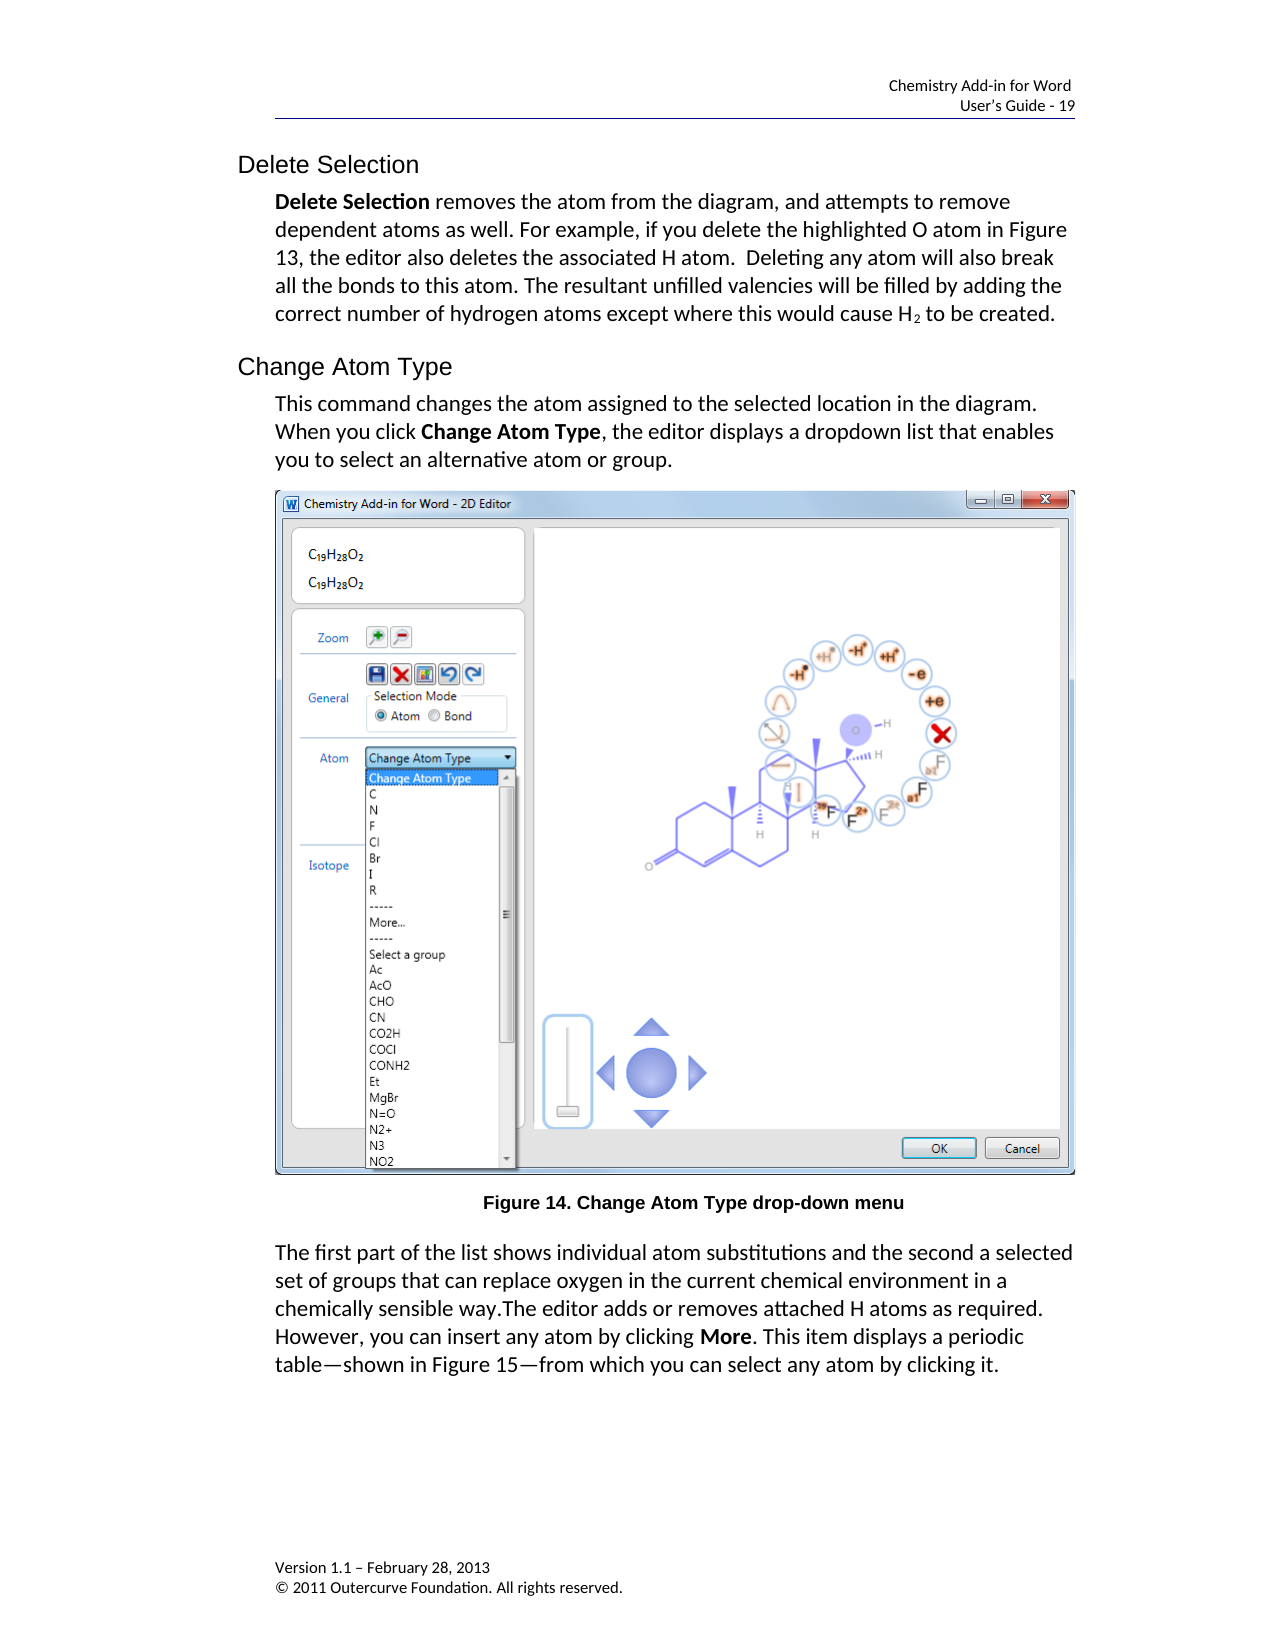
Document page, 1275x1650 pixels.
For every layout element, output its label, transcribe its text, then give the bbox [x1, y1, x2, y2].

subtitle Delete Selection [237, 150, 1075, 179]
picture [275, 490, 1075, 1175]
text The first part of the list shows individual atom substitutions and the second a selected set of groups that can replace oxygen in the current chemical environment in a chemically sensible way.The editor adds or removes attached H atoms as required. However, you can insert any atom by clicking More. This item displays a periodic table—shown in Figure 15—from which you can select any atom by clicking it. [275, 1238, 1075, 1378]
text Figure 14. Change Atom Type drop-down menu [312, 1192, 1075, 1213]
text This command changes the atom assigned to the selected location in the diagram. When you click Change Atom Type, the editor displays a dropdown list that enables you to select an alternative atom or group. [275, 389, 1075, 473]
subtitle Change Atom Type [237, 352, 1075, 381]
text Delete Selection removes the atom from the diagram, and attempts to remove dependent atoms as well. For example, if you delete the highlighted O atom in Figure 13, the editor also deletes the associated H atom. Deleting any atom will also break all the bonds to this atom. The resultant unfilled valencies will be filled by adding the correct number of hydrogen atoms except where this would cause H2 to be created. [275, 187, 1075, 327]
